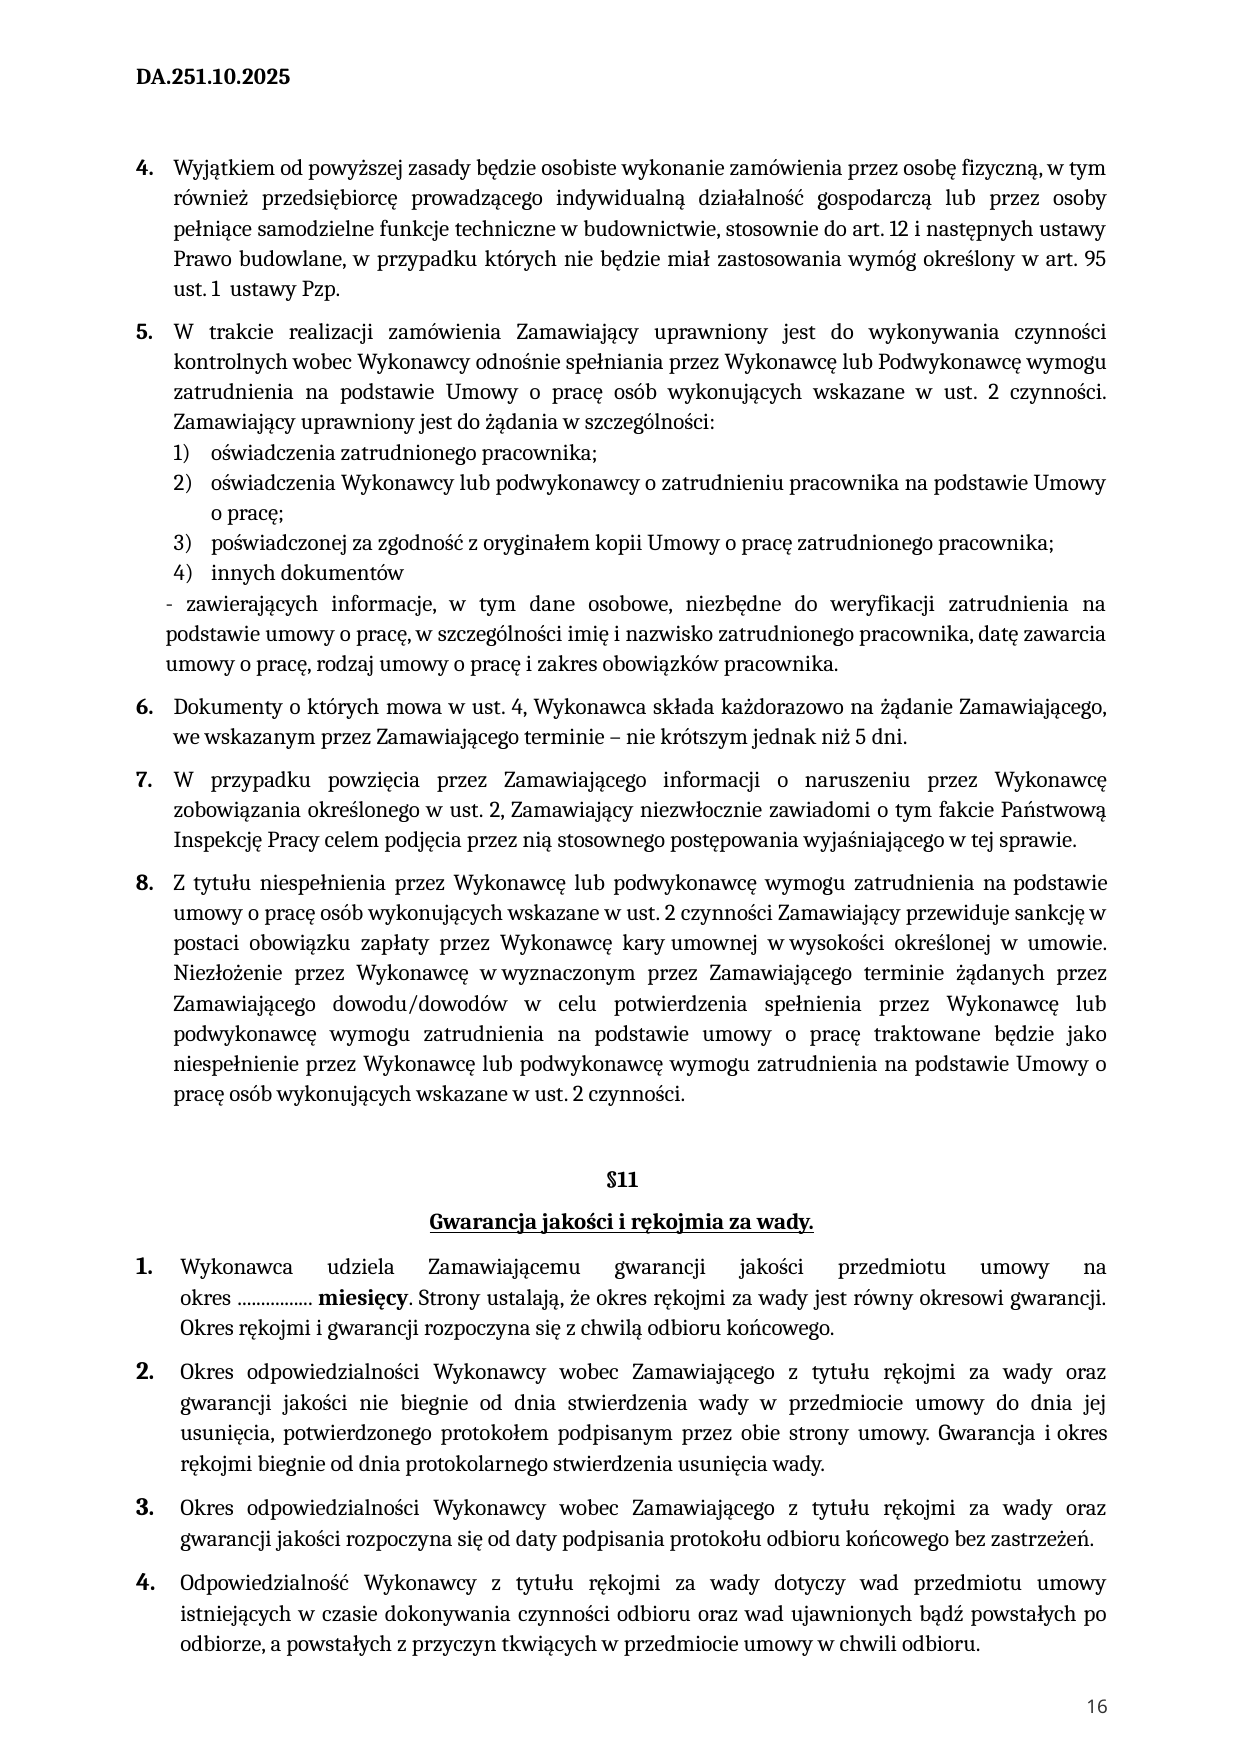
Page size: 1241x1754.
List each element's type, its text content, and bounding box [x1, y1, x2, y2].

list W przypadku powzięcia przez Zamawiającego informacji o naruszeniu przez Wykonawcę zobowiązania określonego w ust. 2, Zamawiający niezwłocznie zawiadomi o tym fakcie Państwową Inspekcję Pracy celem podjęcia przez nią stosownego postępowania wyjaśniającego w tej sprawie. [136, 766, 1107, 853]
list W trakcie realizacji zamówienia Zamawiający uprawniony jest do wykonywania czynności kontrolnych wobec Wykonawcy odnośnie spełniania przez Wykonawcę lub Podwykonawcę wymogu zatrudnienia na podstawie Umowy o pracę osób wykonujących wskazane w ust. 2 czynności. Zamawiający uprawniony jest do żądania w szczególności: [136, 318, 1107, 435]
list poświadczonej za zgodność z oryginałem kopii Umowy o pracę zatrudnionego pracownika; [173, 530, 1107, 556]
list Wyjątkiem od powyższej zasady będzie osobiste wykonanie zamówienia przez osobę fizyczną, w tym również przedsiębiorcę prowadzącego indywidualną działalność gospodarczą lub przez osoby pełniące samodzielne funkcje techniczne w budownictwie, stosownie do art. 12 i następnych ustawy Prawo budowlane, w przypadku których nie będzie miał zastosowania wymóg określony w art. 95 ust. 1 ustawy Pzp. [136, 155, 1107, 302]
text - zawierających informacje, w tym dane osobowe, niezbędne do weryfikacji zatrudnienia na podstawie umowy o pracę, w szczególności imię i nazwisko zatrudnionego pracownika, datę zawarcia umowy o pracę, rodzaj umowy o pracę i zakres obowiązków pracownika. [165, 590, 1107, 677]
list §11 [136, 1166, 1107, 1193]
list Okres odpowiedzialności Wykonawcy wobec Zamawiającego z tytułu rękojmi za wady oraz gwarancji jakości nie biegnie od dnia stwierdzenia wady w przedmiocie umowy do dnia jej usunięcia, potwierdzonego protokołem podpisanym przez obie strony umowy. Gwarancja i okres rękojmi biegnie od dnia protokolarnego stwierdzenia usunięcia wady. [136, 1357, 1107, 1477]
list Dokumenty o których mowa w ust. 4, Wykonawca składa każdorazowo na żądanie Zamawiającego, we wskazanym przez Zamawiającego terminie – nie krótszym jednak niż 5 dni. [136, 693, 1107, 750]
list Z tytułu niespełnienia przez Wykonawcę lub podwykonawcę wymogu zatrudnienia na podstawie umowy o pracę osób wykonujących wskazane w ust. 2 czynności Zamawiający przewiduje sankcję w postaci obowiązku zapłaty przez Wykonawcę kary umownej w wysokości określonej w umowie. Niezłożenie przez Wykonawcę w wyznaczonym przez Zamawiającego terminie żądanych przez Zamawiającego dowodu/dowodów w celu potwierdzenia spełnienia przez Wykonawcę lub podwykonawcę wymogu zatrudnienia na podstawie umowy o pracę traktowane będzie jako niespełnienie przez Wykonawcę lub podwykonawcę wymogu zatrudnienia na podstawie Umowy o pracę osób wykonujących wskazane w ust. 2 czynności. [136, 869, 1107, 1107]
list Wykonawca udziela Zamawiającemu gwarancji jakości przedmiotu umowy na okres ................ miesięcy. Strony ustalają, że okres rękojmi za wady jest równy okresowi gwarancji. Okres rękojmi i gwarancji rozpoczyna się z chwilą odbioru końcowego. [136, 1252, 1107, 1341]
list oświadczenia Wykonawcy lub podwykonawcy o zatrudnieniu pracownika na podstawie Umowy o pracę; [173, 469, 1107, 526]
list Odpowiedzialność Wykonawcy z tytułu rękojmi za wady dotyczy wad przedmiotu umowy istniejących w czasie dokonywania czynności odbioru oraz wad ujawnionych bądź powstałych po odbiorze, a powstałych z przyczyn tkwiących w przedmiocie umowy w chwili odbioru. [136, 1568, 1107, 1657]
list innych dokumentów [173, 560, 1107, 586]
list Okres odpowiedzialności Wykonawcy wobec Zamawiającego z tytułu rękojmi za wady oraz gwarancji jakości rozpoczyna się od daty podpisania protokołu odbioru końcowego bez zastrzeżeń. [136, 1493, 1107, 1552]
list oświadczenia zatrudnionego pracownika; [173, 439, 1107, 466]
list Gwarancja jakości i rękojmia za wady. [136, 1209, 1107, 1235]
